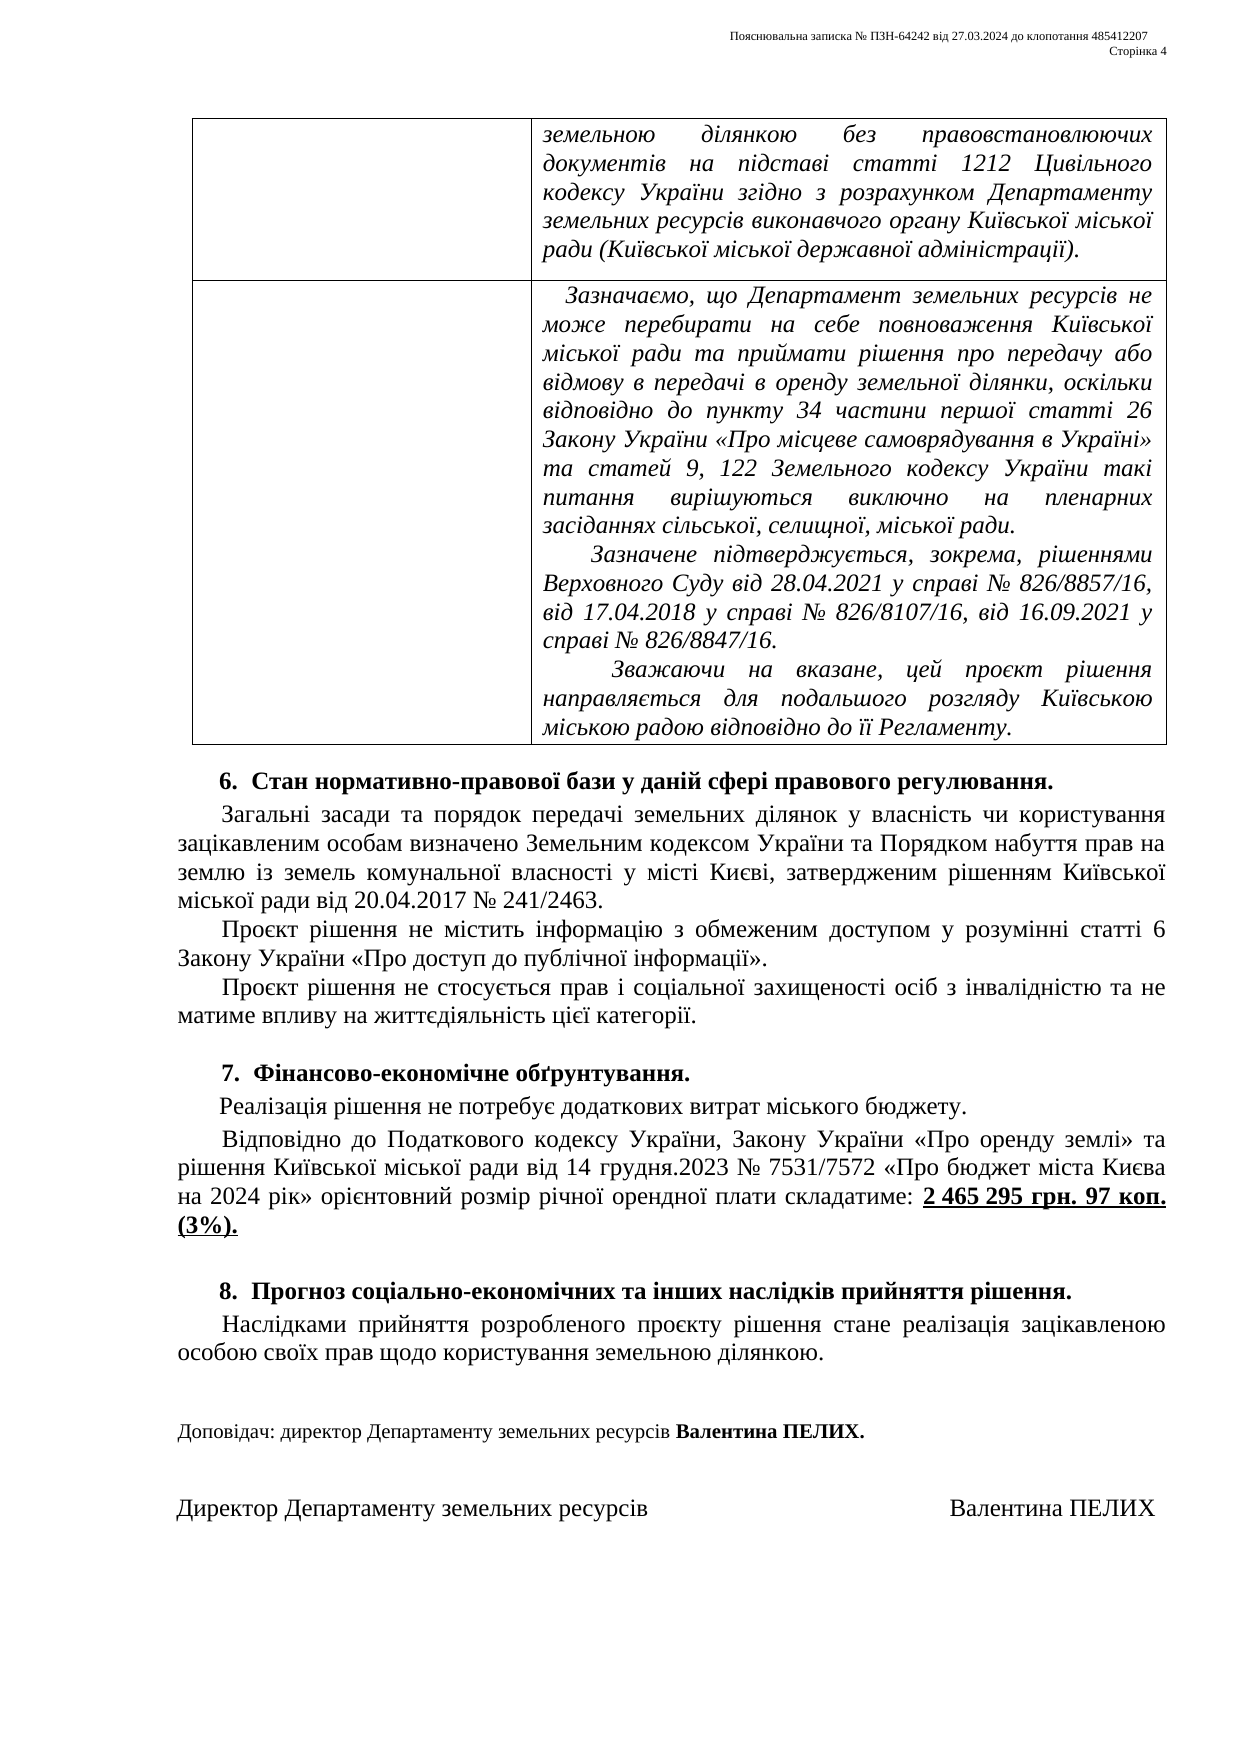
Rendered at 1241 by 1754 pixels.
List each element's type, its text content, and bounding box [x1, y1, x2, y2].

table_cell земельною ділянкою без правовстановлюючих документів на підставі статті 1212 Цивільного кодексу України згідно з розрахунком Департаменту земельних ресурсів виконавчого органу Київської міської ради (Київської міської державної адміністрації). [532, 119, 1166, 279]
list Стан нормативно-правової бази у даній сфері правового регулювання. [177, 766, 1166, 795]
text Проєкт рішення не стосується прав і соціальної захищеності осіб з інвалідністю та не матиме впливу на життєдіяльність цієї категорії. [177, 972, 1166, 1029]
text Відповідно до Податкового кодексу України, Закону України «Про оренду землі» та рішення Київської міської ради від 14 грудня.2023 № 7531/7572 «Про бюджет міста Києва на 2024 рік» орієнтовний розмір річної орендної плати складатиме: 2 465 295 грн. 97 коп. (3%). [177, 1124, 1166, 1239]
table_cell [193, 119, 531, 279]
table_cell [193, 281, 531, 744]
text Загальні засади та порядок передачі земельних ділянок у власність чи користування зацікавленим особам визначено Земельним кодексом України та Порядком набуття прав на землю із земель комунальної власності у місті Києві, затвердженим рішенням Київської міської ради від 20.04.2017 № 241/2463. [177, 799, 1166, 914]
table_header Директор Департаменту земельних ресурсів [177, 1467, 672, 1550]
list Прогноз соціально-економічних та інших наслідків прийняття рішення. [177, 1276, 1166, 1304]
text Проєкт рішення не містить інформацію з обмеженим доступом у розумінні статті 6 Закону України «Про доступ до публічної інформації». [177, 914, 1166, 972]
list Фінансово-економічне обґрунтування. [177, 1058, 1166, 1087]
text Доповідач: директор Департаменту земельних ресурсів Валентина ПЕЛИХ. [177, 1419, 1166, 1443]
table_cell Зазначаємо, що Департамент земельних ресурсів не може перебирати на себе повноваження Київської міської ради та приймати рішення про передачу або відмову в передачі в оренду земельної ділянки, оскільки відповідно до пункту 34 частини першої статті 26 Закону України «Про місцеве самоврядування в Україні» та статей 9, 122 Земельного кодексу України такі питання вирішуються виключно на пленарних засіданнях сільської, селищної, міської ради. Зазначене підтверджується, зокрема, рішеннями Верховного Суду від 28.04.2021 у справі № 826/8857/16, від 17.04.2018 у справі № 826/8107/16, від 16.09.2021 у справі № 826/8847/16. Зважаючи на вказане, цей проєкт рішення направляється для подальшого розгляду Київською міською радою відповідно до її Регламенту. [532, 281, 1166, 744]
text Наслідками прийняття розробленого проєкту рішення стане реалізація зацікавленою особою своїх прав щодо користування земельною ділянкою. [177, 1309, 1166, 1366]
text Реалізація рішення не потребує додаткових витрат міського бюджету. [219, 1091, 1166, 1119]
table_header Валентина ПЕЛИХ [672, 1467, 1167, 1550]
